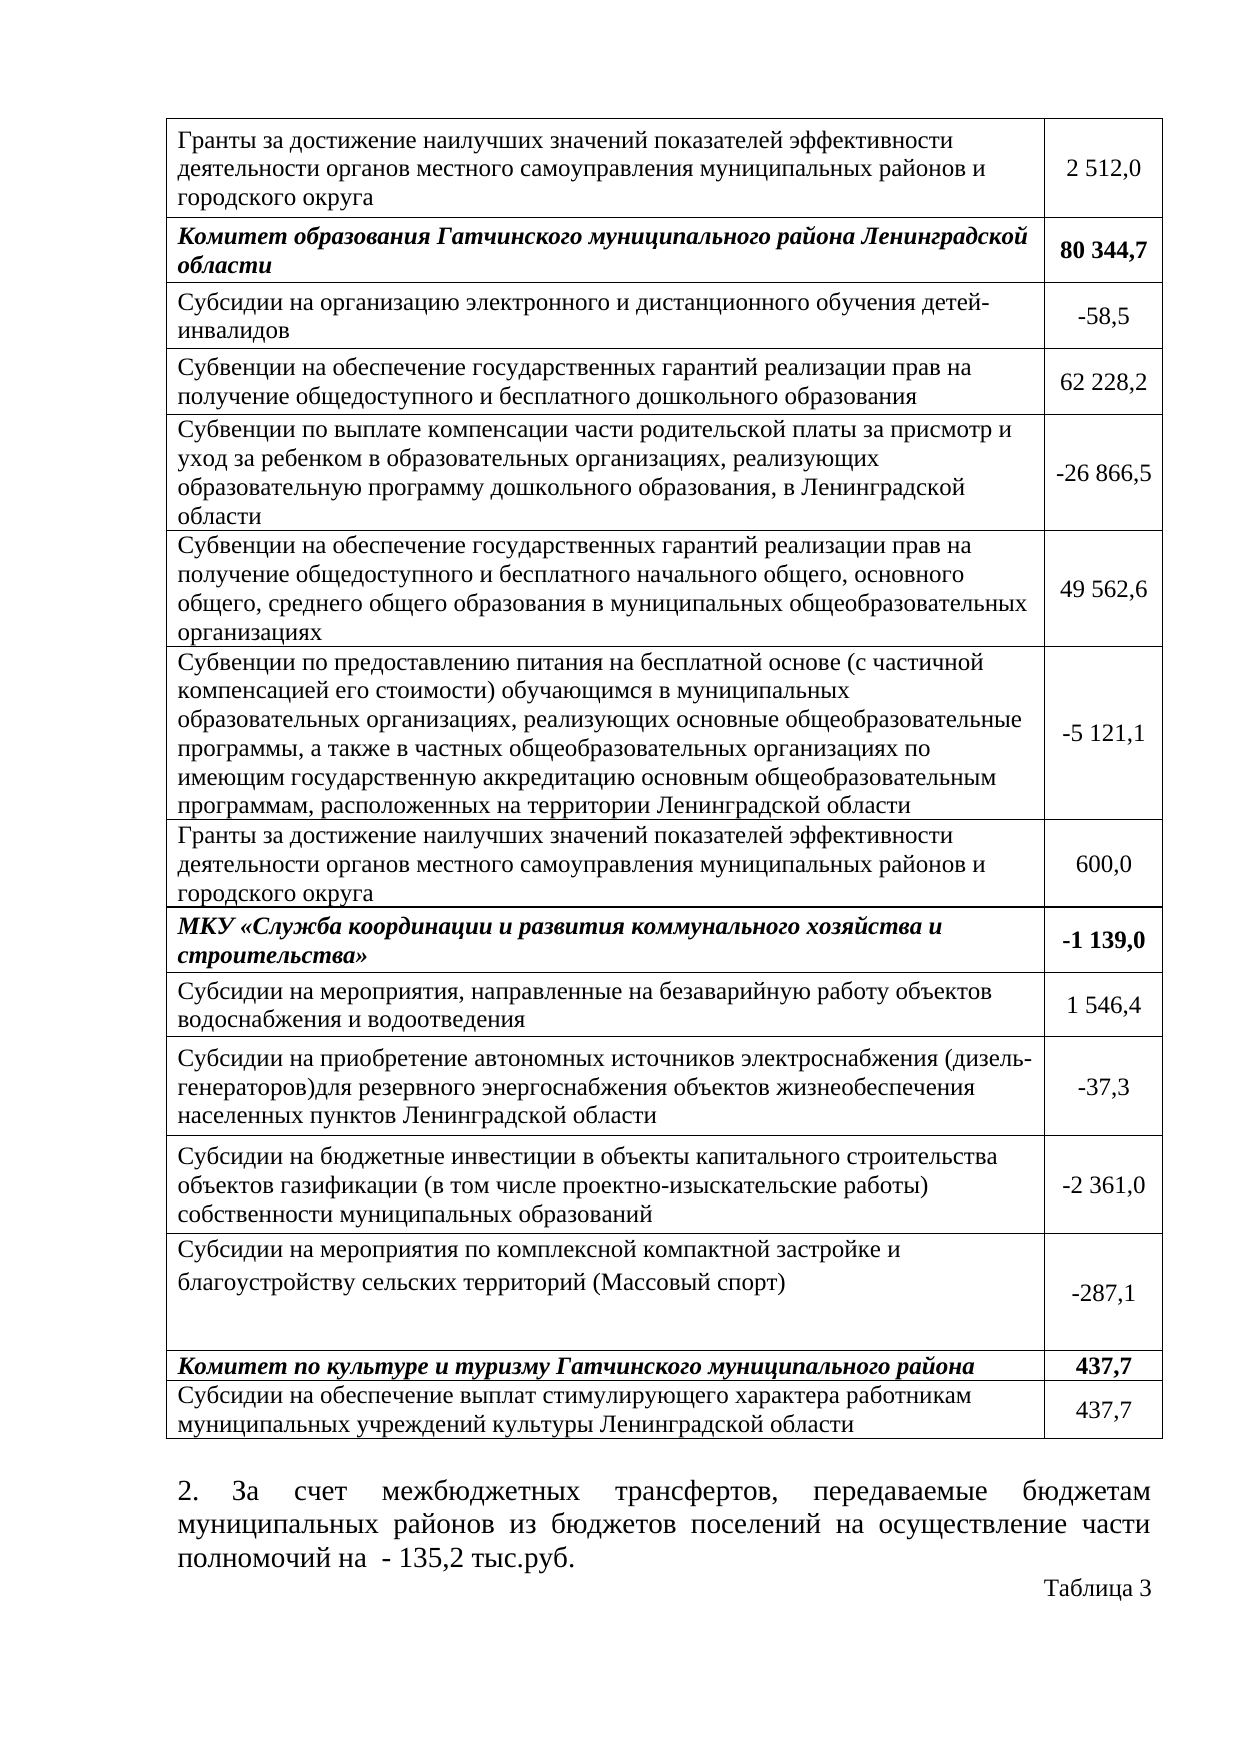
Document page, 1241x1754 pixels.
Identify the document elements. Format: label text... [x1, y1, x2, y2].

table_cell -2 361,0 [1045, 1136, 1162, 1233]
table_cell Субсидии на бюджетные инвестиции в объекты капитального строительства объектов газификации (в том числе проектно-изыскательские работы) собственности муниципальных образований [167, 1136, 1044, 1233]
table_cell -58,5 [1045, 283, 1162, 348]
table_cell Гранты за достижение наилучших значений показателей эффективности деятельности органов местного самоуправления муниципальных районов и городского округа [167, 820, 1044, 906]
table_cell 600,0 [1045, 820, 1162, 906]
table_cell -37,3 [1045, 1037, 1162, 1135]
table_cell Субсидии на мероприятия, направленные на безаварийную работу объектов водоснабжения и водоотведения [167, 973, 1044, 1036]
table_cell Комитет по культуре и туризму Гатчинского муниципального района [167, 1351, 1044, 1379]
text 2. За счет межбюджетных трансфертов, передаваемые бюджетам муниципальных районов из бюджетов поселений на осуществление части полномочий на - 135,2 тыс.руб. [177, 1473, 1152, 1573]
table_cell 2 512,0 [1045, 119, 1162, 217]
table_cell -1 139,0 [1045, 908, 1162, 972]
table_cell Субсидии на приобретение автономных источников электроснабжения (дизель-генераторов)для резервного энергоснабжения объектов жизнеобеспечения населенных пунктов Ленинградской области [167, 1037, 1044, 1135]
table_cell -5 121,1 [1045, 647, 1162, 819]
table_cell 62 228,2 [1045, 349, 1162, 413]
table_cell 437,7 [1045, 1351, 1162, 1379]
table_cell -287,1 [1045, 1234, 1162, 1350]
table_cell Субсидии на обеспечение выплат стимулирующего характера работникам муниципальных учреждений культуры Ленинградской области [167, 1381, 1044, 1438]
table_cell Субвенции по выплате компенсации части родительской платы за присмотр и уход за ребенком в образовательных организациях, реализующих образовательную программу дошкольного образования, в Ленинградской области [167, 415, 1044, 529]
table_cell Субвенции на обеспечение государственных гарантий реализации прав на получение общедоступного и бесплатного дошкольного образования [167, 349, 1044, 413]
table_cell Субсидии на мероприятия по комплексной компактной застройке и благоустройству сельских территорий (Массовый спорт) [167, 1234, 1044, 1350]
table_cell 437,7 [1045, 1381, 1162, 1438]
table_cell 49 562,6 [1045, 531, 1162, 646]
table_cell Субвенции по предоставлению питания на бесплатной основе (с частичной компенсацией его стоимости) обучающимся в муниципальных образовательных организациях, реализующих основные общеобразовательные программы, а также в частных общеобразовательных организациях по имеющим государственную аккредитацию основным общеобразовательным программам, расположенных на территории Ленинградской области [167, 647, 1044, 819]
table_cell -26 866,5 [1045, 415, 1162, 529]
table_cell Субвенции на обеспечение государственных гарантий реализации прав на получение общедоступного и бесплатного начального общего, основного общего, среднего общего образования в муниципальных общеобразовательных организациях [167, 531, 1044, 646]
table_cell 80 344,7 [1045, 218, 1162, 282]
text Таблица 3 [177, 1573, 1152, 1602]
table_cell МКУ «Служба координации и развития коммунального хозяйства и строительства» [167, 908, 1044, 972]
table_cell 1 546,4 [1045, 973, 1162, 1036]
table_cell Субсидии на организацию электронного и дистанционного обучения детей-инвалидов [167, 283, 1044, 348]
table_cell Гранты за достижение наилучших значений показателей эффективности деятельности органов местного самоуправления муниципальных районов и городского округа [167, 119, 1044, 217]
table_cell Комитет образования Гатчинского муниципального района Ленинградской области [167, 218, 1044, 282]
